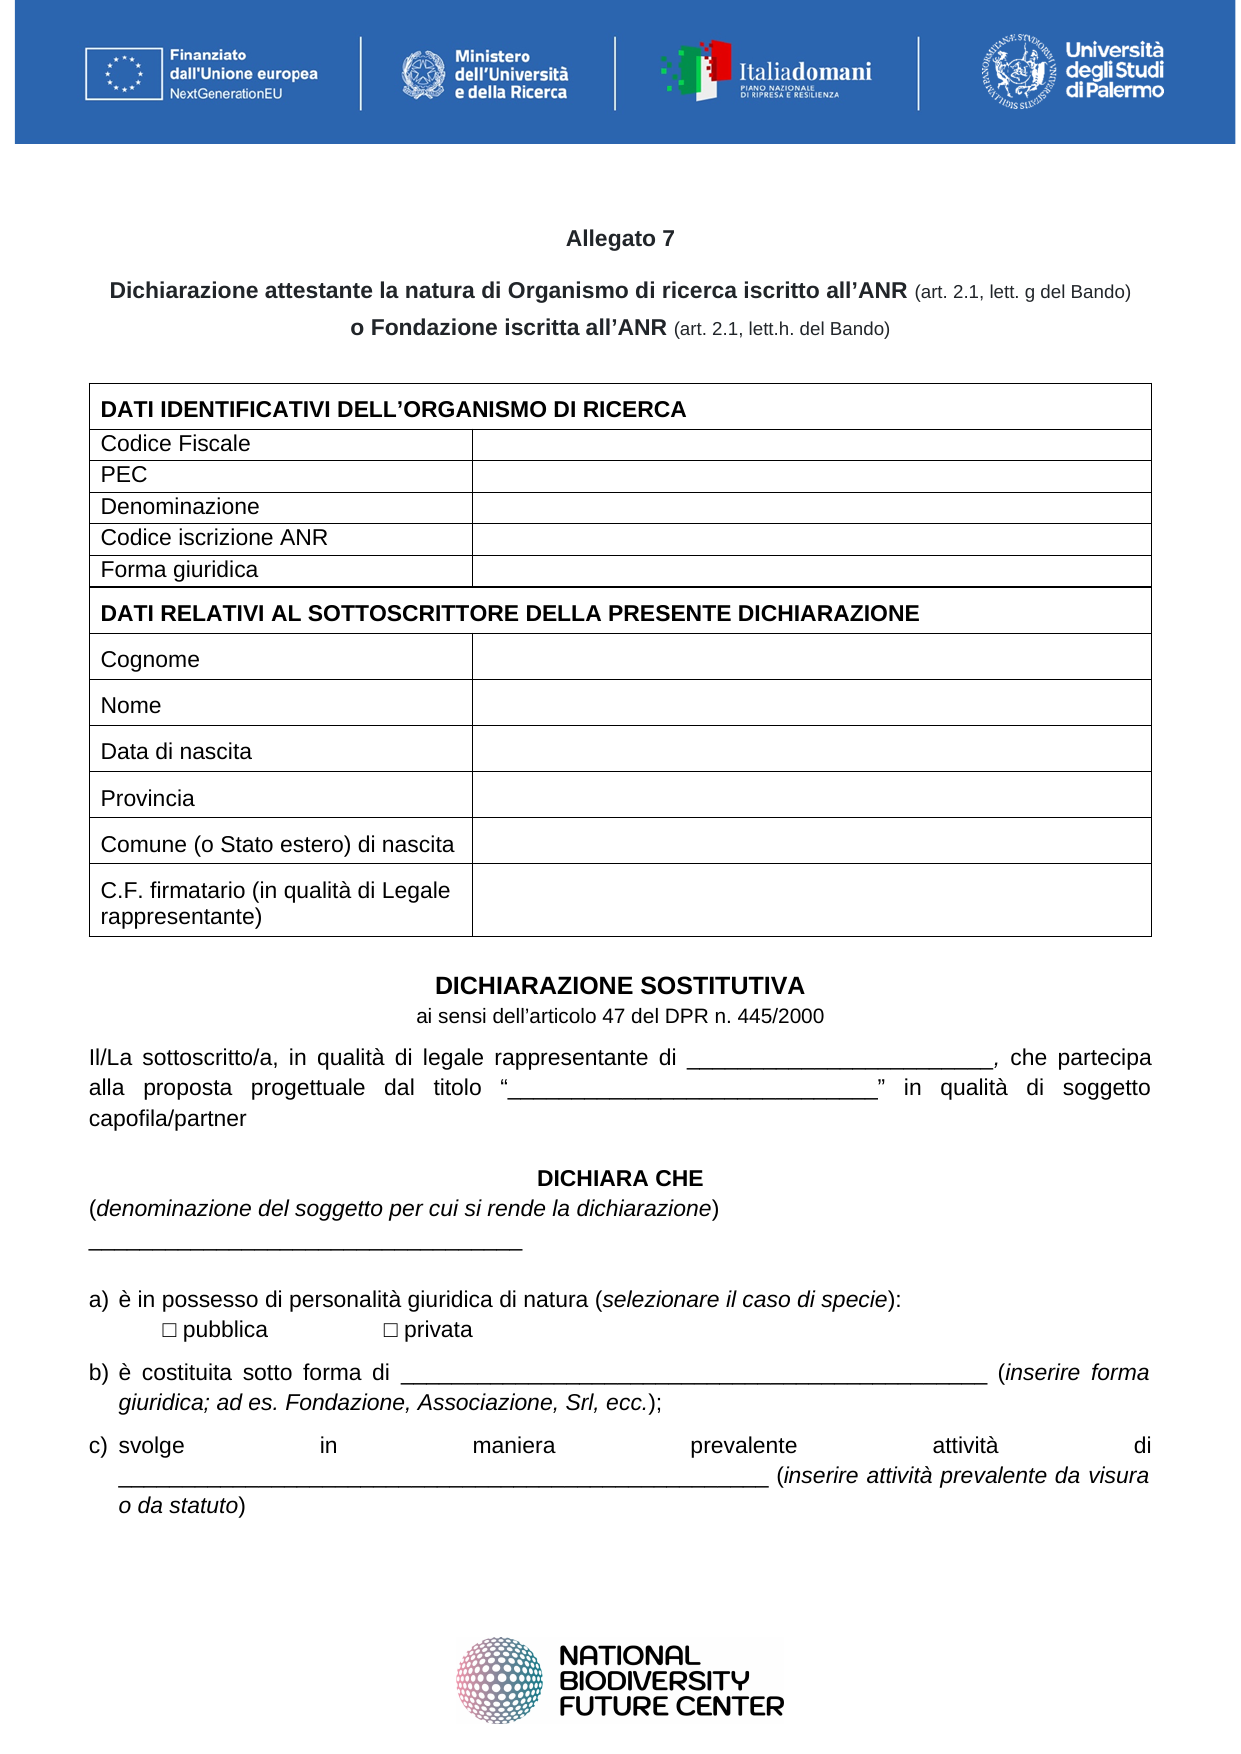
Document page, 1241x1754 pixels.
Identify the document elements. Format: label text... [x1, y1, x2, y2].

table_cell [473, 680, 1151, 725]
picture [14, 0, 1236, 144]
table_cell Denominazione [90, 493, 472, 523]
table_cell PEC [90, 461, 472, 492]
text DICHIARAZIONE SOSTITUTIVA [89, 971, 1152, 1000]
text Allegato 7 [89, 224, 1152, 251]
table_cell Cognome [90, 634, 472, 679]
table_cell DATI RELATIVI AL SOTTOSCRITTORE DELLA PRESENTE DICHIARAZIONE [90, 588, 1151, 632]
table_cell [473, 524, 1151, 555]
table_cell [473, 556, 1151, 586]
text Il/La sottoscritto/a, in qualità di legale rappresentante di ________________________, che partecipa alla proposta progettuale dal titolo “_____________________________” in qualità di soggetto capofila/partner [89, 1044, 1152, 1131]
table_cell Codice Fiscale [90, 430, 472, 460]
text Dichiarazione attestante la natura di Organismo di ricerca iscritto all’ANR (art. 2.1, lett. g del Bando) [89, 277, 1152, 303]
table_cell C.F. firmatario (in qualità di Legale rappresentante) [90, 864, 472, 936]
picture [456, 1637, 784, 1724]
table_cell Provincia [90, 772, 472, 817]
table_header DATI IDENTIFICATIVI DELL’ORGANISMO DI RICERCA [90, 384, 1151, 428]
list svolge in maniera prevalente attività di ___________________________________________________ (inserire attività prevalente da visura o da statuto) [89, 1432, 1152, 1518]
table_cell [473, 864, 1151, 936]
text DICHIARA CHE [89, 1165, 1152, 1191]
text (denominazione del soggetto per cui si rende la dichiarazione) __________________________________ [89, 1195, 1152, 1252]
table_cell Comune (o Stato estero) di nascita [90, 818, 472, 863]
text o Fondazione iscritta all’ANR (art. 2.1, lett.h. del Bando) [89, 314, 1152, 341]
text □ pubblica □ privata [118, 1316, 1152, 1342]
table_cell [473, 634, 1151, 679]
table_cell Forma giuridica [90, 556, 472, 586]
table_cell [473, 461, 1151, 492]
table_cell [473, 772, 1151, 817]
table_cell Nome [90, 680, 472, 725]
table_cell [473, 493, 1151, 523]
text ai sensi dell’articolo 47 del DPR n. 445/2000 [89, 1004, 1152, 1028]
table_cell Codice iscrizione ANR [90, 524, 472, 555]
table_cell [473, 430, 1151, 460]
table_cell [473, 726, 1151, 771]
list è in possesso di personalità giuridica di natura (selezionare il caso di specie): [89, 1286, 1152, 1312]
list è costituita sotto forma di ______________________________________________ (inserire forma giuridica; ad es. Fondazione, Associazione, Srl, ecc.); [89, 1359, 1152, 1415]
table_cell [473, 818, 1151, 863]
table_cell Data di nascita [90, 726, 472, 771]
